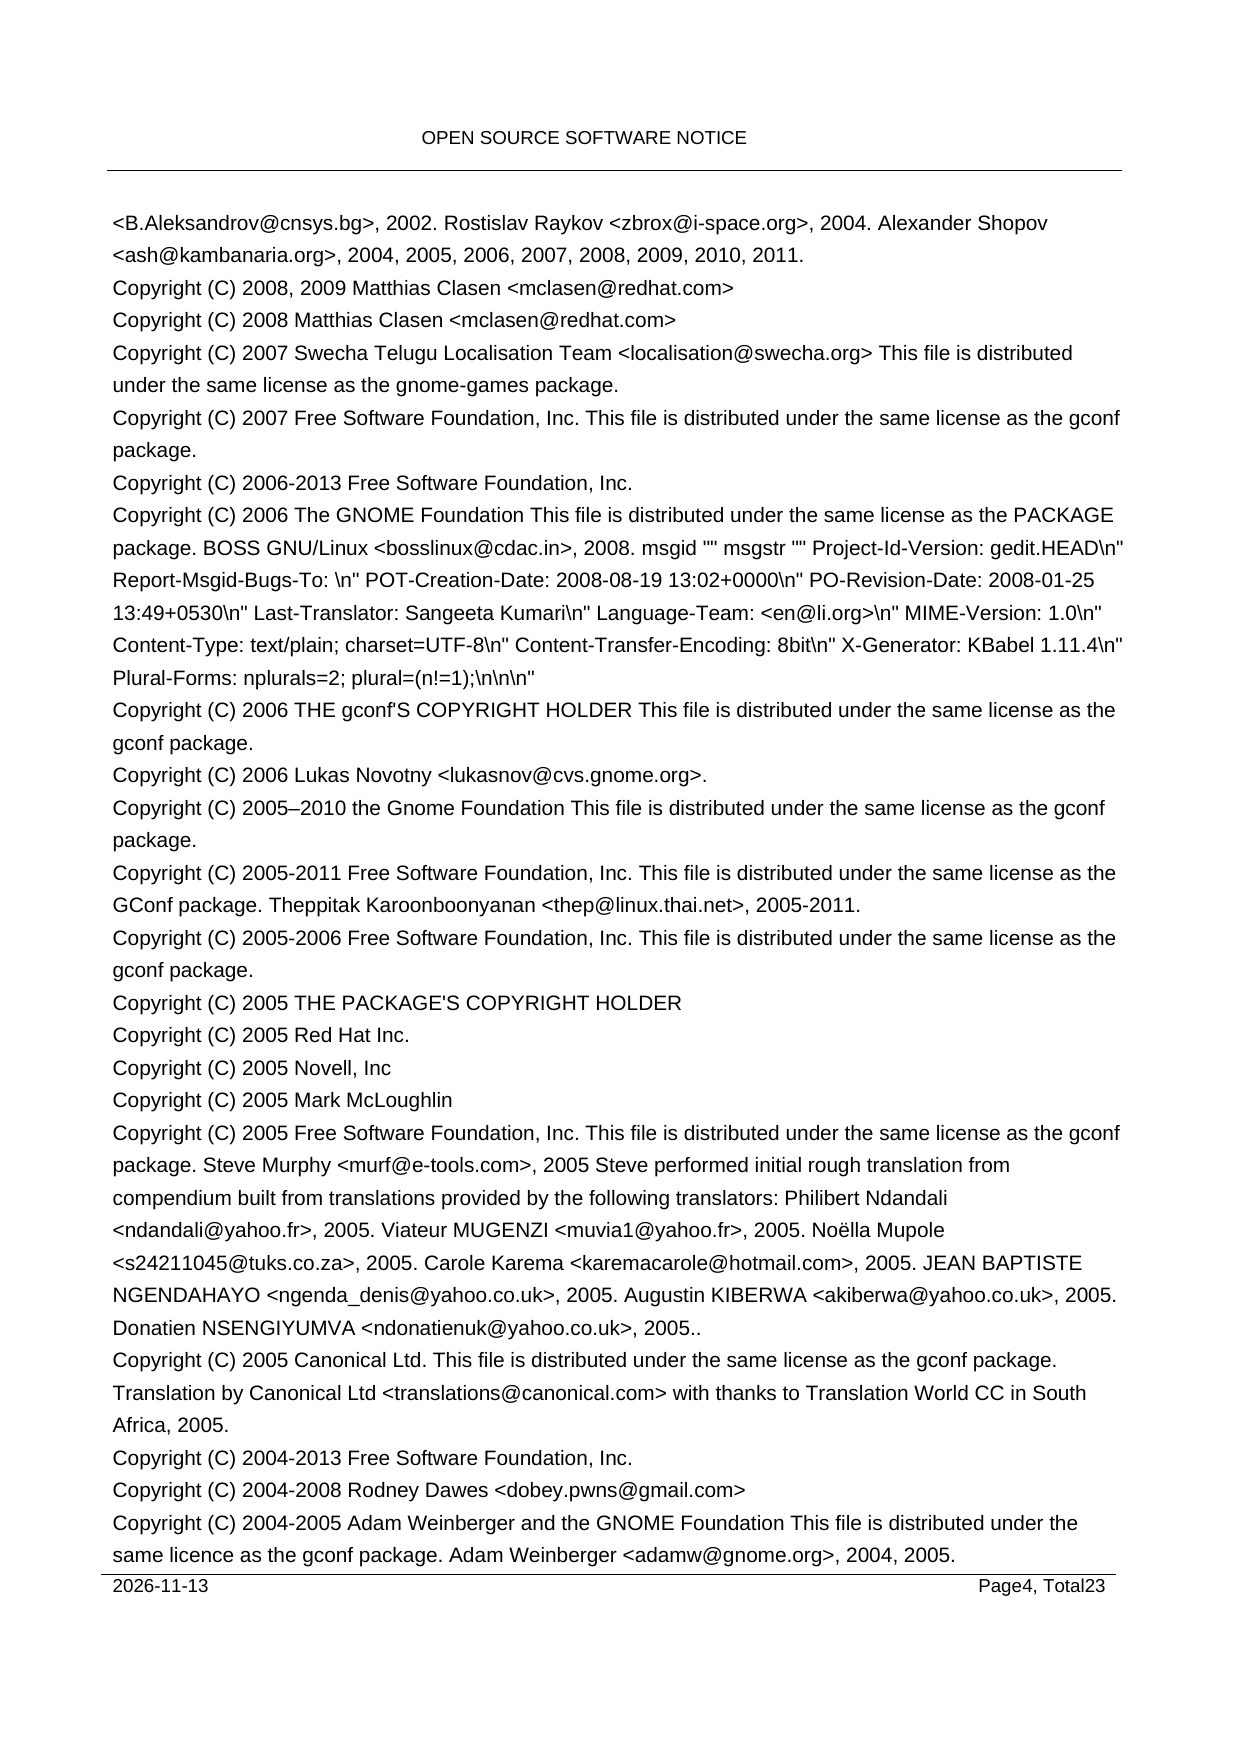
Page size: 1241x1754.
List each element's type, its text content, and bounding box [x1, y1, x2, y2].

text Copyright (C) 2007 Free Software Foundation, Inc. This file is distributed under the same license as the gconf package. [112, 401, 1128, 466]
text Copyright (C) 2006 THE gconf'S COPYRIGHT HOLDER This file is distributed under the same license as the gconf package. [112, 694, 1128, 759]
text Copyright (C) 2006 Lukas Novotny <lukasnov@cvs.gnome.org>. [112, 759, 1128, 791]
text Copyright (C) 2005 THE PACKAGE'S COPYRIGHT HOLDER [112, 986, 1128, 1019]
text Copyright (C) 2005 Free Software Foundation, Inc. This file is distributed under the same license as the gconf package. Steve Murphy <murf@e-tools.com>, 2005 Steve performed initial rough translation from compendium built from translations provided by the following translators: Philibert Ndandali <ndandali@yahoo.fr>, 2005. Viateur MUGENZI <muvia1@yahoo.fr>, 2005. Noëlla Mupole <s24211045@tuks.co.za>, 2005. Carole Karema <karemacarole@hotmail.com>, 2005. JEAN BAPTISTE NGENDAHAYO <ngenda_denis@yahoo.co.uk>, 2005. Augustin KIBERWA <akiberwa@yahoo.co.uk>, 2005. Donatien NSENGIYUMVA <ndonatienuk@yahoo.co.uk>, 2005.. [112, 1116, 1128, 1344]
text Copyright (C) 2006-2013 Free Software Foundation, Inc. [112, 466, 1128, 499]
text Copyright (C) 2005-2011 Free Software Foundation, Inc. This file is distributed under the same license as the GConf package. Theppitak Karoonboonyanan <thep@linux.thai.net>, 2005-2011. [112, 856, 1128, 921]
text Copyright (C) 2005-2006 Free Software Foundation, Inc. This file is distributed under the same license as the gconf package. [112, 921, 1128, 986]
text Copyright (C) 2006 The GNOME Foundation This file is distributed under the same license as the PACKAGE package. BOSS GNU/Linux <bosslinux@cdac.in>, 2008. msgid "" msgstr "" Project-Id-Version: gedit.HEAD\n" Report-Msgid-Bugs-To: \n" POT-Creation-Date: 2008-08-19 13:02+0000\n" PO-Revision-Date: 2008-01-25 13:49+0530\n" Last-Translator: Sangeeta Kumari\n" Language-Team: <en@li.org>\n" MIME-Version: 1.0\n" Content-Type: text/plain; charset=UTF-8\n" Content-Transfer-Encoding: 8bit\n" X-Generator: KBabel 1.11.4\n" Plural-Forms: nplurals=2; plural=(n!=1);\n\n\n" [112, 499, 1128, 694]
text Copyright (C) 2007 Swecha Telugu Localisation Team <localisation@swecha.org> This file is distributed under the same license as the gnome-games package. [112, 336, 1128, 401]
text Copyright (C) 2005 Red Hat Inc. [112, 1019, 1128, 1051]
text Copyright (C) 2004-2005 Adam Weinberger and the GNOME Foundation This file is distributed under the same licence as the gconf package. Adam Weinberger <adamw@gnome.org>, 2004, 2005. [112, 1506, 1128, 1571]
text Copyright (C) 2008 Matthias Clasen <mclasen@redhat.com> [112, 304, 1128, 336]
text Copyright (C) 2005 Novell, Inc [112, 1051, 1128, 1084]
text Copyright (C) 2004-2013 Free Software Foundation, Inc. [112, 1441, 1128, 1474]
text Copyright (C) 2005 Mark McLoughlin [112, 1084, 1128, 1116]
text Copyright (C) 2005–2010 the Gnome Foundation This file is distributed under the same license as the gconf package. [112, 791, 1128, 856]
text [112, 206, 1128, 271]
text Copyright (C) 2004-2008 Rodney Dawes <dobey.pwns@gmail.com> [112, 1474, 1128, 1506]
text Copyright (C) 2008, 2009 Matthias Clasen <mclasen@redhat.com> [112, 271, 1128, 304]
text Copyright (C) 2005 Canonical Ltd. This file is distributed under the same license as the gconf package. Translation by Canonical Ltd <translations@canonical.com> with thanks to Translation World CC in South Africa, 2005. [112, 1344, 1128, 1441]
